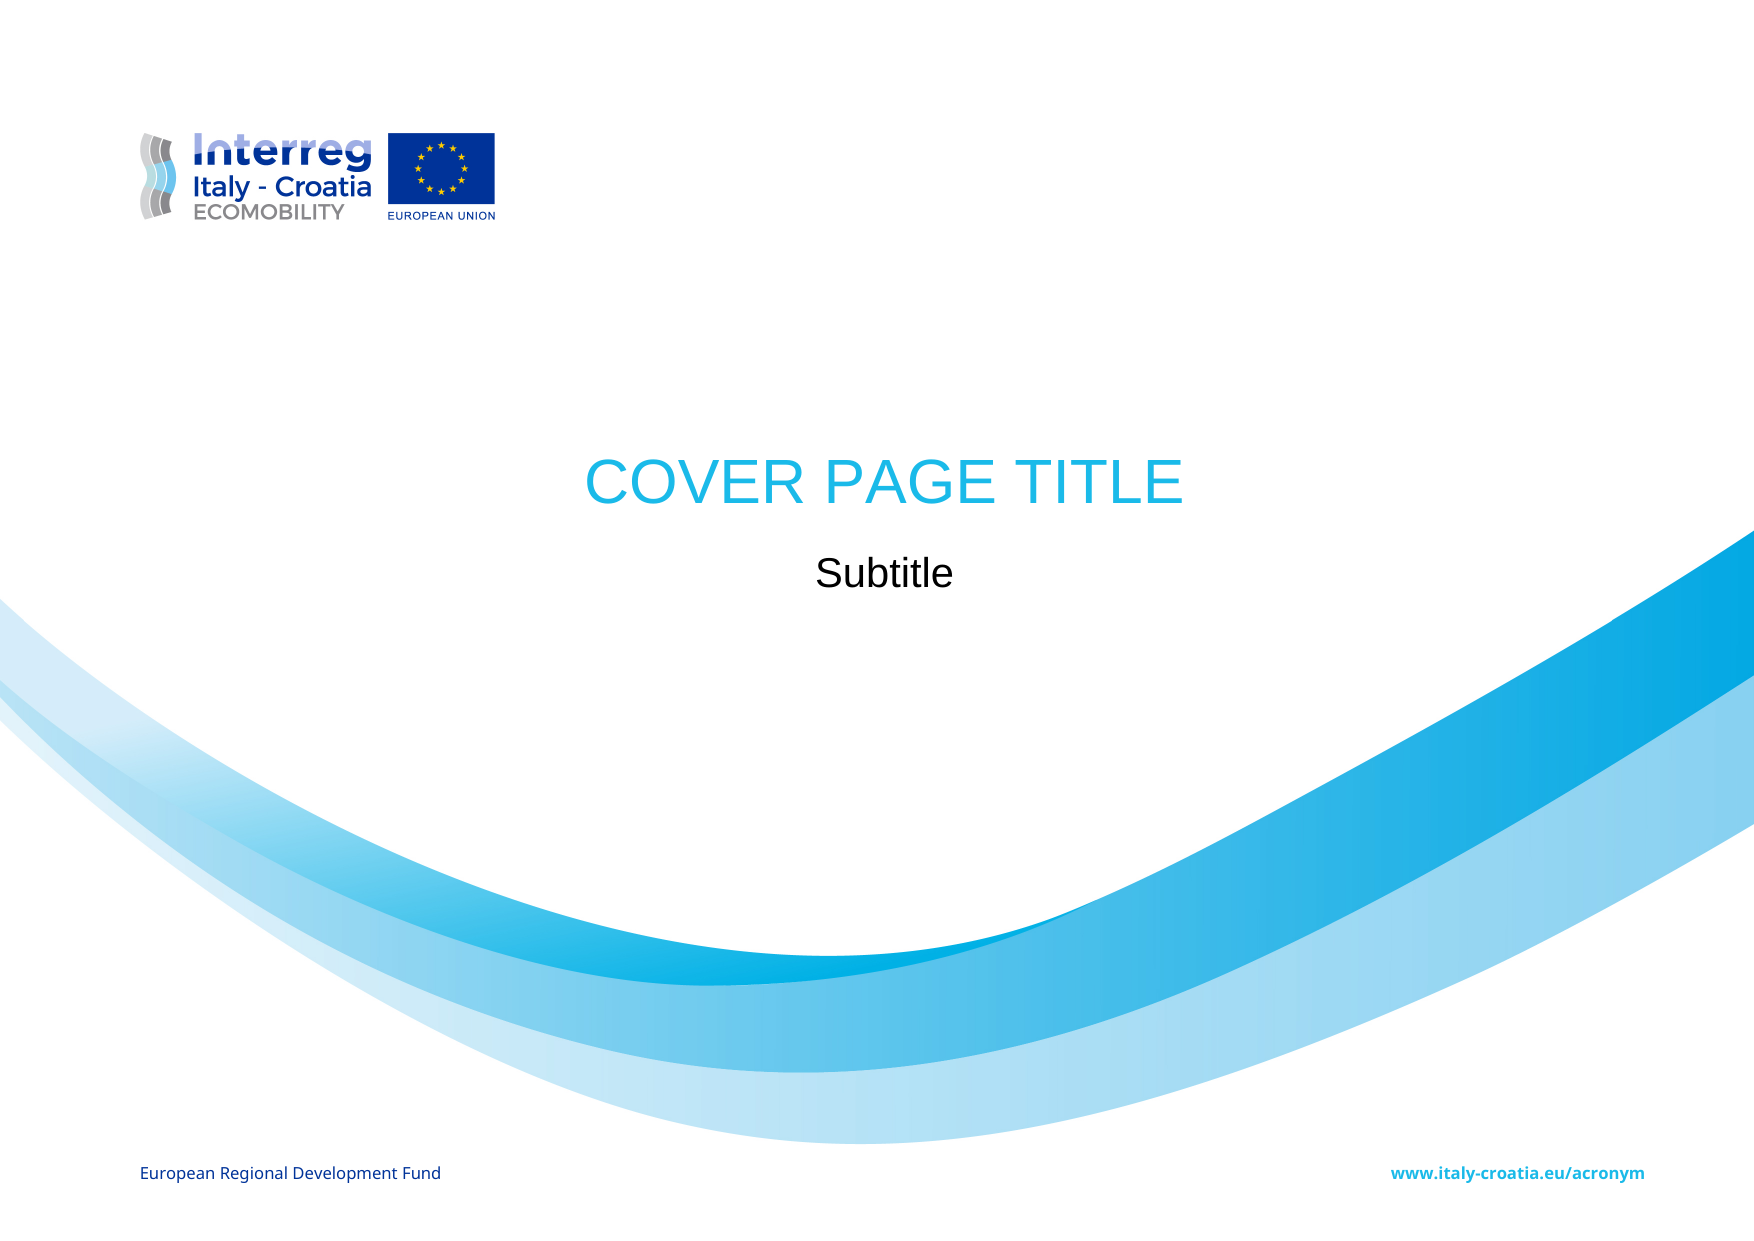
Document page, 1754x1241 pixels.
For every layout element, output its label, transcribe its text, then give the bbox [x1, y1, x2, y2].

text COVER PAGE TITLE [154, 280, 1614, 517]
text Subtitle [154, 549, 1614, 597]
picture [0, 0, 1754, 1241]
